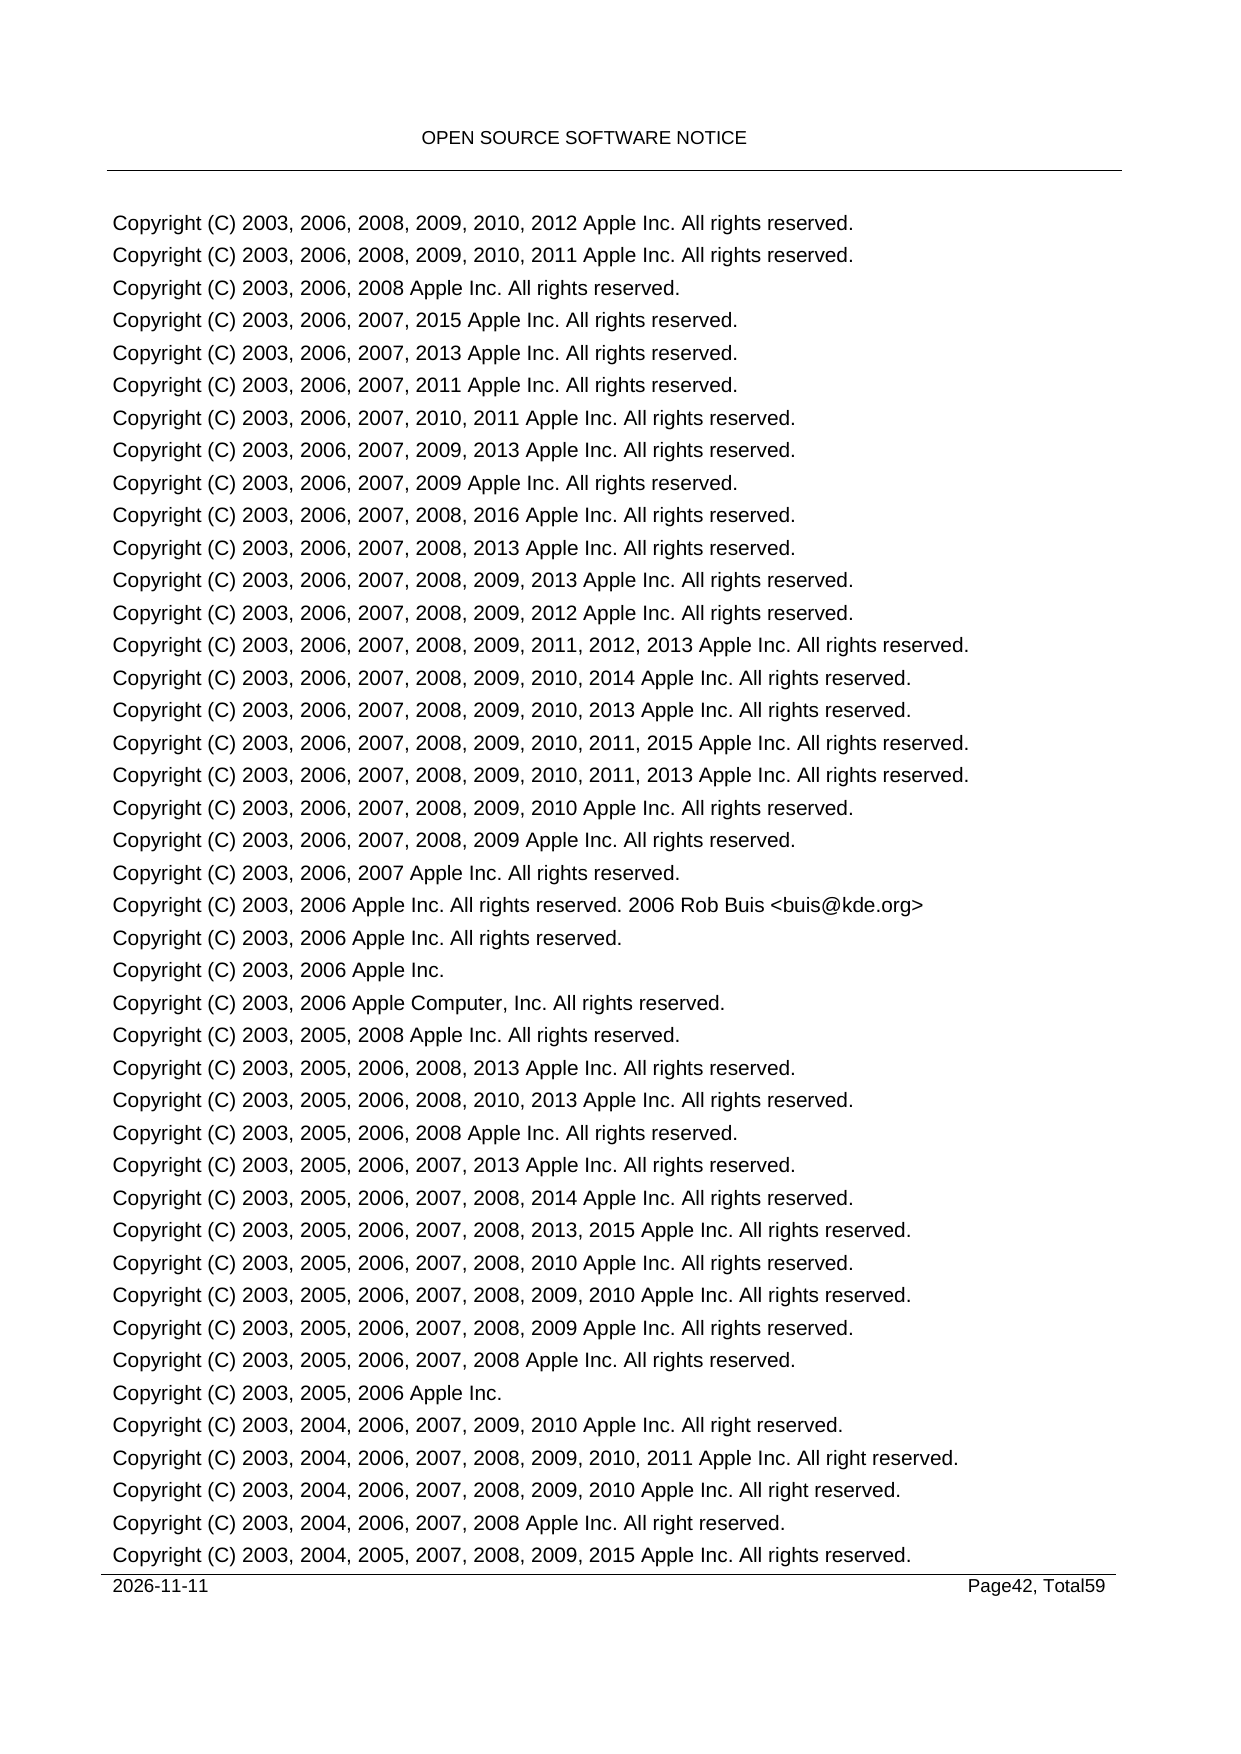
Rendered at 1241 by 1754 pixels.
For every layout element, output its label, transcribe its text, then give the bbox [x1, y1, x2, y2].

text Copyright (C) 2003, 2006 Apple Inc. [112, 954, 1128, 986]
text Copyright (C) 2003, 2006, 2008, 2009, 2010, 2012 Apple Inc. All rights reserved. [112, 206, 1128, 239]
text Copyright (C) 2003, 2005, 2008 Apple Inc. All rights reserved. [112, 1019, 1128, 1051]
text Copyright (C) 2003, 2006, 2007, 2009, 2013 Apple Inc. All rights reserved. [112, 434, 1128, 466]
text Copyright (C) 2003, 2006, 2007, 2008, 2013 Apple Inc. All rights reserved. [112, 531, 1128, 564]
text Copyright (C) 2003, 2006, 2007, 2008, 2009, 2013 Apple Inc. All rights reserved. [112, 564, 1128, 596]
text Copyright (C) 2003, 2006, 2007, 2010, 2011 Apple Inc. All rights reserved. [112, 401, 1128, 434]
text Copyright (C) 2003, 2006, 2007, 2013 Apple Inc. All rights reserved. [112, 336, 1128, 369]
text Copyright (C) 2003, 2004, 2005, 2007, 2008, 2009, 2015 Apple Inc. All rights reserved. [112, 1539, 1128, 1571]
text Copyright (C) 2003, 2006, 2008, 2009, 2010, 2011 Apple Inc. All rights reserved. [112, 239, 1128, 271]
text Copyright (C) 2003, 2006, 2007, 2011 Apple Inc. All rights reserved. [112, 369, 1128, 401]
text Copyright (C) 2003, 2005, 2006, 2008 Apple Inc. All rights reserved. [112, 1116, 1128, 1149]
text Copyright (C) 2003, 2006, 2007, 2008, 2009, 2010, 2013 Apple Inc. All rights reserved. [112, 694, 1128, 726]
text Copyright (C) 2003, 2006, 2007, 2015 Apple Inc. All rights reserved. [112, 304, 1128, 336]
text Copyright (C) 2003, 2006, 2007, 2008, 2009, 2012 Apple Inc. All rights reserved. [112, 596, 1128, 629]
text Copyright (C) 2003, 2004, 2006, 2007, 2008 Apple Inc. All right reserved. [112, 1506, 1128, 1539]
text Copyright (C) 2003, 2005, 2006, 2007, 2008 Apple Inc. All rights reserved. [112, 1344, 1128, 1376]
text Copyright (C) 2003, 2006, 2007, 2008, 2009, 2010, 2011, 2015 Apple Inc. All rights reserved. [112, 726, 1128, 759]
text Copyright (C) 2003, 2005, 2006, 2008, 2013 Apple Inc. All rights reserved. [112, 1051, 1128, 1084]
text Copyright (C) 2003, 2006 Apple Inc. All rights reserved. [112, 921, 1128, 954]
text Copyright (C) 2003, 2005, 2006, 2008, 2010, 2013 Apple Inc. All rights reserved. [112, 1084, 1128, 1116]
text Copyright (C) 2003, 2006, 2008 Apple Inc. All rights reserved. [112, 271, 1128, 304]
text Copyright (C) 2003, 2006, 2007 Apple Inc. All rights reserved. [112, 856, 1128, 889]
text Copyright (C) 2003, 2006, 2007, 2009 Apple Inc. All rights reserved. [112, 466, 1128, 499]
text Copyright (C) 2003, 2006 Apple Inc. All rights reserved. 2006 Rob Buis <buis@kde.org> [112, 889, 1128, 921]
text Copyright (C) 2003, 2006, 2007, 2008, 2009 Apple Inc. All rights reserved. [112, 824, 1128, 856]
text Copyright (C) 2003, 2004, 2006, 2007, 2008, 2009, 2010, 2011 Apple Inc. All right reserved. [112, 1441, 1128, 1474]
text Copyright (C) 2003, 2006, 2007, 2008, 2009, 2010, 2014 Apple Inc. All rights reserved. [112, 661, 1128, 694]
text Copyright (C) 2003, 2006, 2007, 2008, 2009, 2011, 2012, 2013 Apple Inc. All rights reserved. [112, 629, 1128, 661]
text Copyright (C) 2003, 2005, 2006, 2007, 2008, 2013, 2015 Apple Inc. All rights reserved. [112, 1214, 1128, 1246]
text Copyright (C) 2003, 2005, 2006, 2007, 2008, 2009 Apple Inc. All rights reserved. [112, 1311, 1128, 1344]
text Copyright (C) 2003, 2006, 2007, 2008, 2009, 2010 Apple Inc. All rights reserved. [112, 791, 1128, 824]
text Copyright (C) 2003, 2005, 2006, 2007, 2008, 2010 Apple Inc. All rights reserved. [112, 1246, 1128, 1279]
text Copyright (C) 2003, 2005, 2006, 2007, 2008, 2009, 2010 Apple Inc. All rights reserved. [112, 1279, 1128, 1311]
text Copyright (C) 2003, 2005, 2006, 2007, 2008, 2014 Apple Inc. All rights reserved. [112, 1181, 1128, 1214]
text Copyright (C) 2003, 2004, 2006, 2007, 2008, 2009, 2010 Apple Inc. All right reserved. [112, 1474, 1128, 1506]
text Copyright (C) 2003, 2005, 2006, 2007, 2013 Apple Inc. All rights reserved. [112, 1149, 1128, 1181]
text Copyright (C) 2003, 2004, 2006, 2007, 2009, 2010 Apple Inc. All right reserved. [112, 1409, 1128, 1441]
text Copyright (C) 2003, 2006 Apple Computer, Inc. All rights reserved. [112, 986, 1128, 1019]
text Copyright (C) 2003, 2005, 2006 Apple Inc. [112, 1376, 1128, 1409]
text Copyright (C) 2003, 2006, 2007, 2008, 2009, 2010, 2011, 2013 Apple Inc. All rights reserved. [112, 759, 1128, 791]
text Copyright (C) 2003, 2006, 2007, 2008, 2016 Apple Inc. All rights reserved. [112, 499, 1128, 531]
